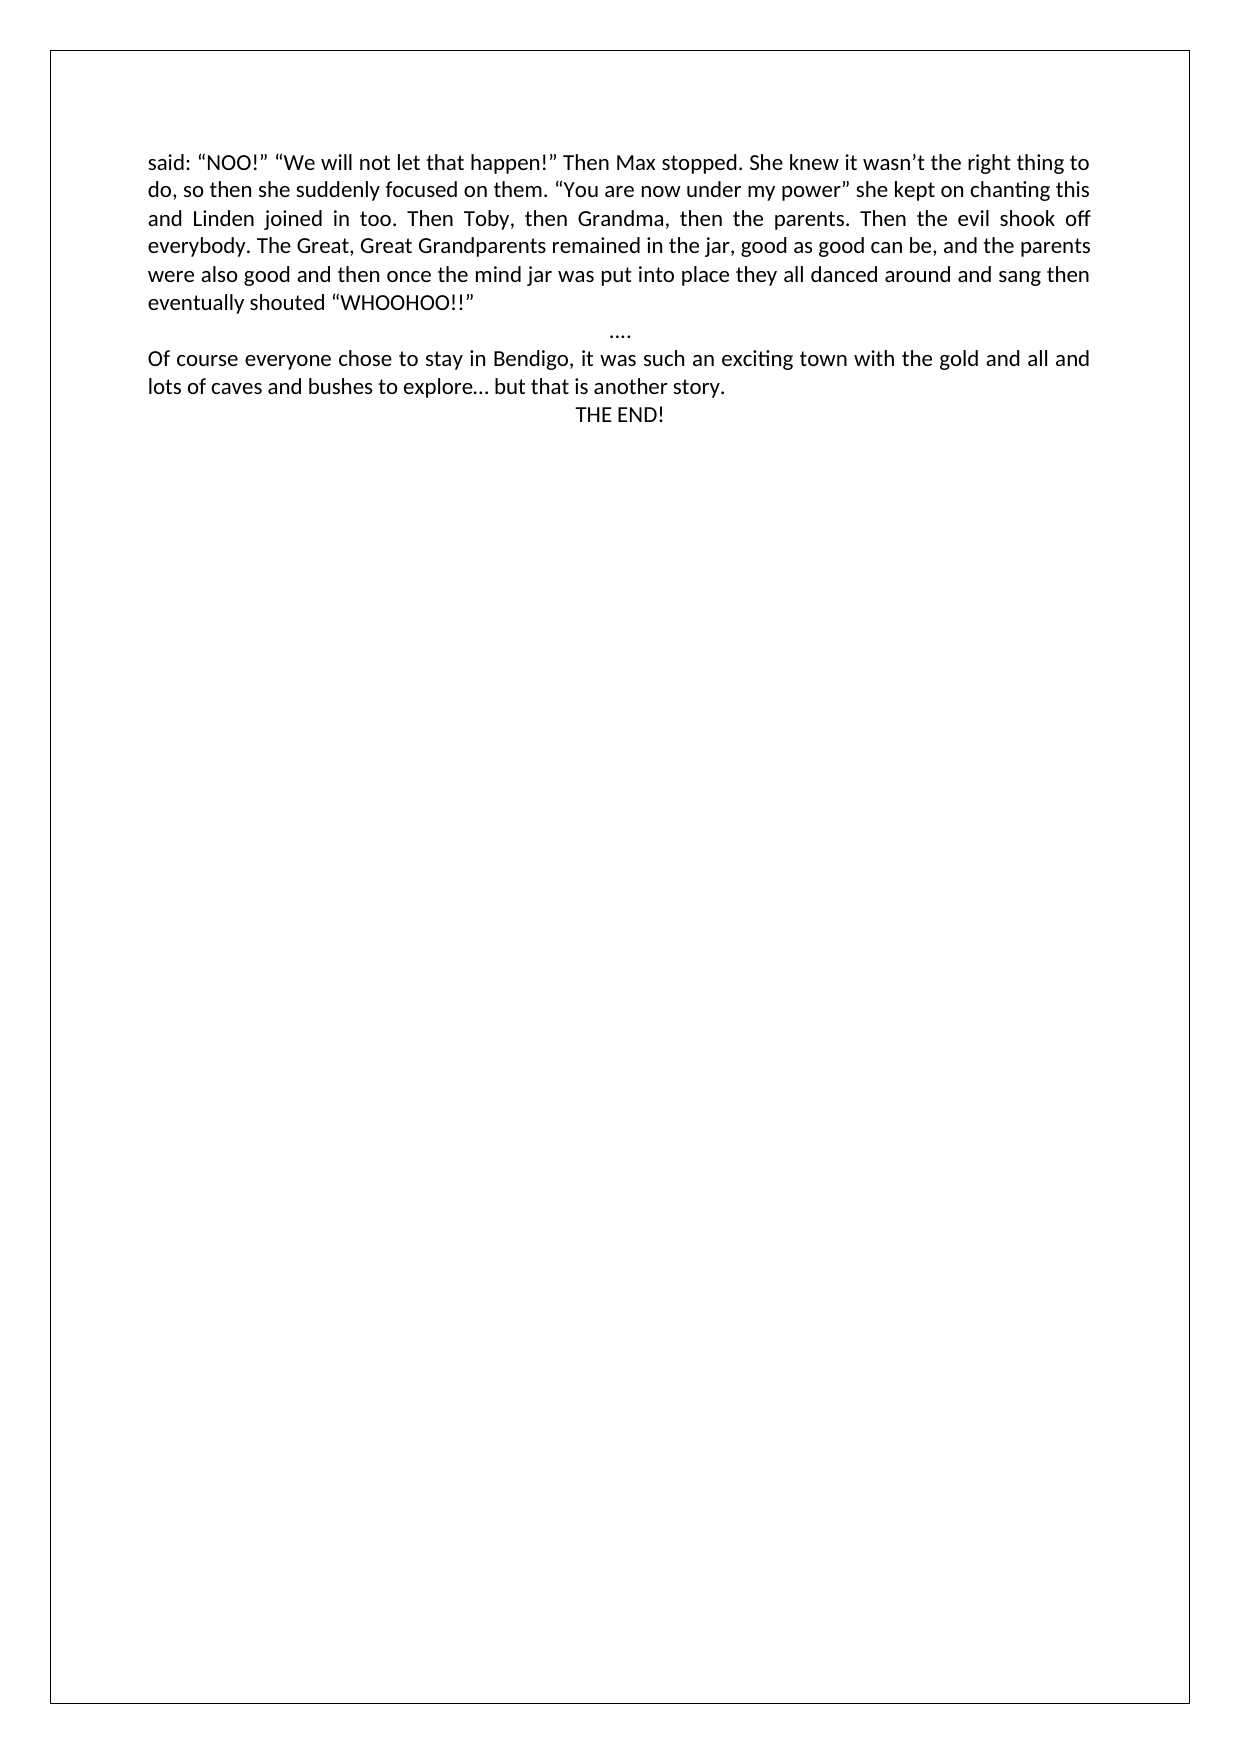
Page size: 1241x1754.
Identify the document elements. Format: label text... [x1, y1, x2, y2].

text THE END! [148, 400, 1093, 428]
text Of course everyone chose to stay in Bendigo, it was such an exciting town with the gold and all and lots of caves and bushes to explore… but that is another story. [148, 344, 1093, 400]
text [148, 148, 1093, 316]
text .... [148, 316, 1093, 344]
